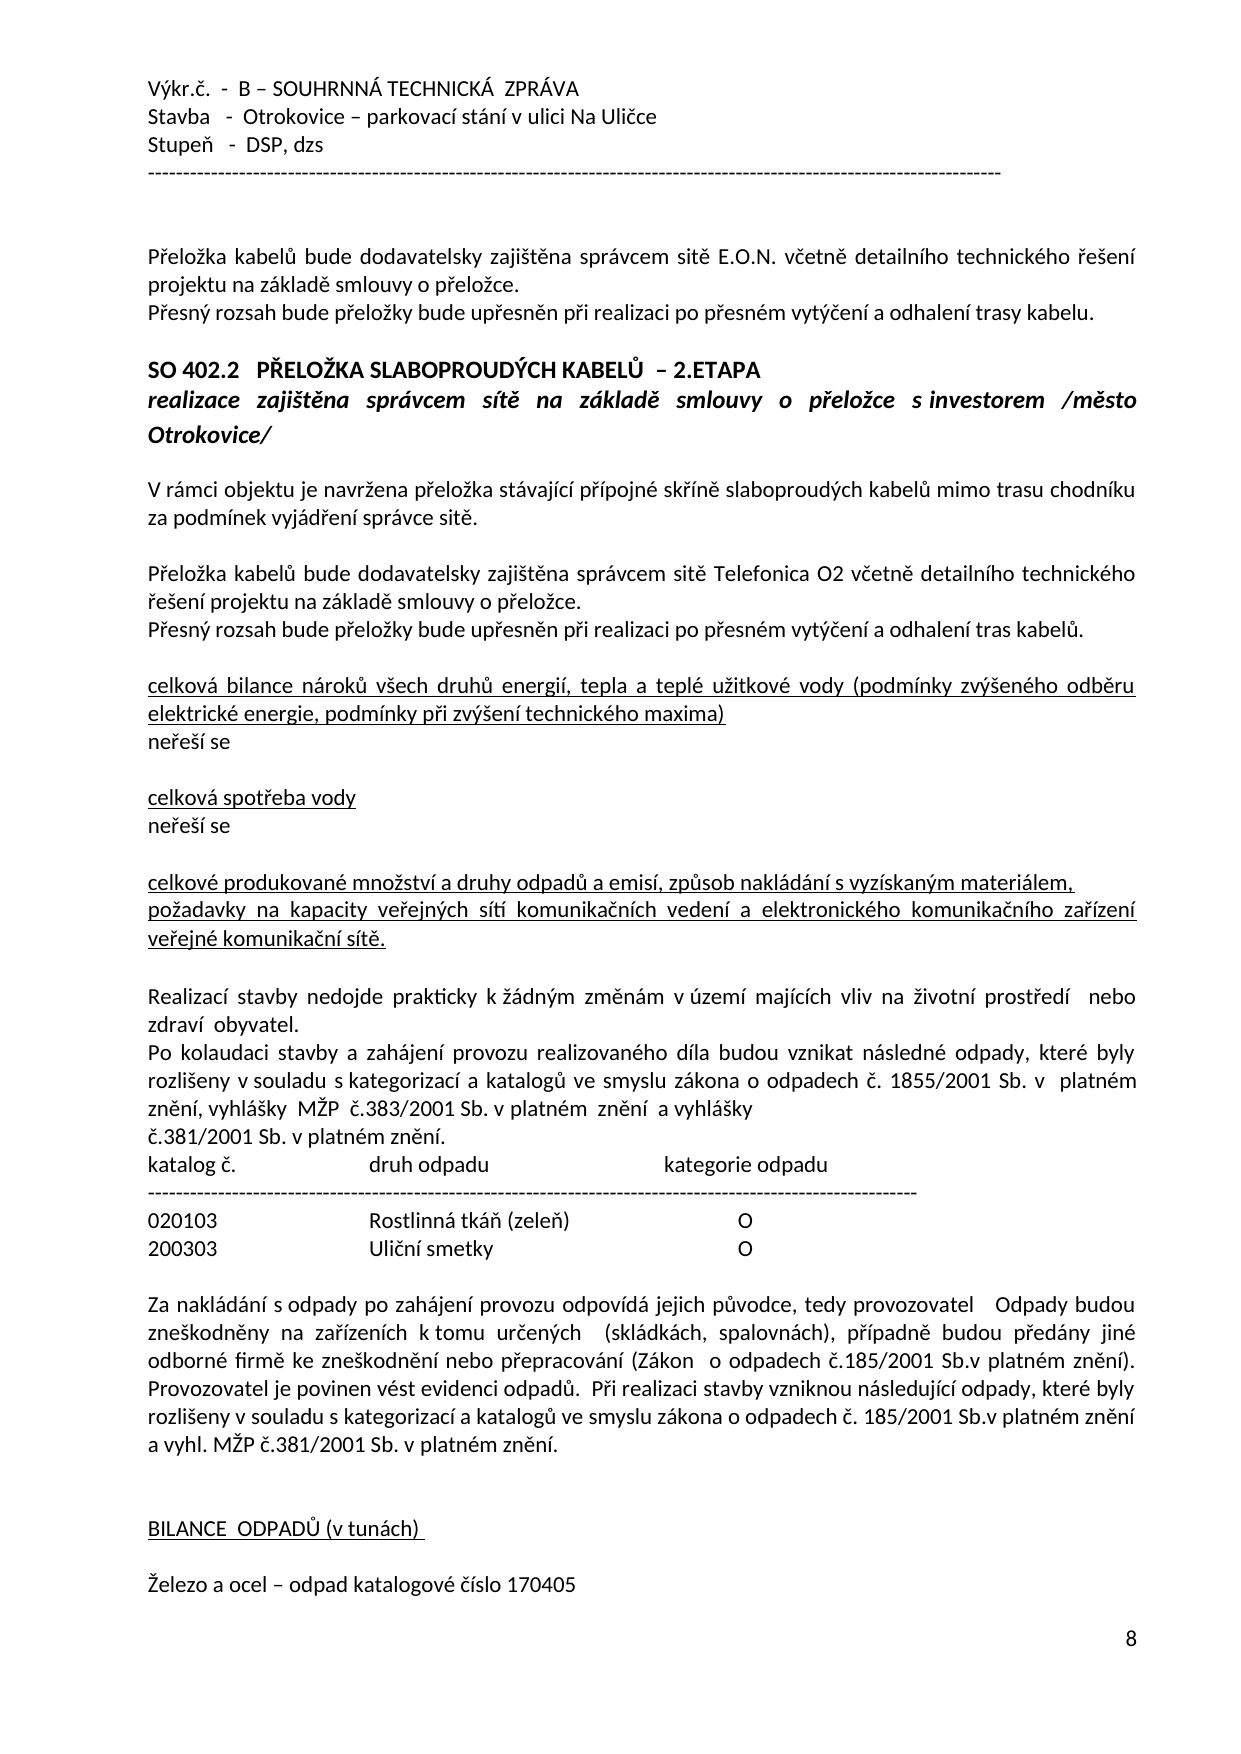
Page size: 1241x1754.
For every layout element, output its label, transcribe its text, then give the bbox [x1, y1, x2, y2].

text V rámci objektu je navržena přeložka stávající přípojné skříně slaboproudých kabelů mimo trasu chodníku za podmínek vyjádření správce sitě. [148, 475, 1137, 531]
text 200303 Uliční smetky O [148, 1234, 1137, 1262]
text neřeší se [148, 812, 1137, 839]
text -------------------------------------------------------------------------------------------------------------- [148, 1178, 1137, 1206]
text neřeší se [148, 727, 1137, 756]
text Přesný rozsah bude přeložky bude upřesněn při realizaci po přesném vytýčení a odhalení tras kabelů. [148, 615, 1137, 643]
text požadavky na kapacity veřejných sítí komunikačních vedení a elektronického komunikačního zařízení veřejné komunikační sítě. [148, 896, 1137, 920]
text BILANCE ODPADŮ (v tunách) [148, 1514, 1137, 1543]
text Po kolaudaci stavby a zahájení provozu realizovaného díla budou vznikat následné odpady, které byly rozlišeny v souladu s kategorizací a katalogů ve smyslu zákona o odpadech č. 1855/2001 Sb. v platném znění, vyhlášky MŽP č.383/2001 Sb. v platném znění a vyhlášky [148, 1038, 1137, 1122]
text celková bilance nároků všech druhů energií, tepla a teplé užitkové vody (podmínky zvýšeného odběru elektrické energie, podmínky při zvýšení technického maxima) [148, 671, 1137, 727]
text požadavky na kapacity veřejných sítí komunikačních vedení a elektronického komunikačního zařízení veřejné komunikační sítě. [148, 921, 1137, 952]
text Přeložka kabelů bude dodavatelsky zajištěna správcem sitě E.O.N. včetně detailního technického řešení projektu na základě smlouvy o přeložce. [148, 242, 1137, 298]
text Přeložka kabelů bude dodavatelsky zajištěna správcem sitě Telefonica O2 včetně detailního technického řešení projektu na základě smlouvy o přeložce. [148, 559, 1137, 615]
text č.381/2001 Sb. v platném znění. [148, 1122, 1137, 1150]
text katalog č. druh odpadu kategorie odpadu [148, 1150, 1137, 1178]
text Přesný rozsah bude přeložky bude upřesněn při realizaci po přesném vytýčení a odhalení trasy kabelu. [148, 298, 1137, 326]
text SO 402.2 PŘELOŽKA SLABOPROUDÝCH KABELŮ – 2.ETAPA [148, 354, 1137, 384]
text celková spotřeba vody [148, 783, 1137, 812]
text realizace zajištěna správcem sítě na základě smlouvy o přeložce s investorem /město Otrokovice/ [148, 384, 1137, 450]
text Železo a ocel – odpad katalogové číslo 170405 [148, 1571, 1137, 1599]
text Realizací stavby nedojde prakticky k žádným změnám v území majících vliv na životní prostředí nebo zdraví obyvatel. [148, 982, 1137, 1038]
text celkové produkované množství a druhy odpadů a emisí, způsob nakládání s vyzískaným materiálem, [148, 868, 1137, 896]
text 020103 Rostlinná tkáň (zeleň) O [148, 1206, 1137, 1234]
text Za nakládání s odpady po zahájení provozu odpovídá jejich původce, tedy provozovatel Odpady budou zneškodněny na zařízeních k tomu určených (skládkách, spalovnách), případně budou předány jiné odborné firmě ke zneškodnění nebo přepracování (Zákon o odpadech č.185/2001 Sb.v platném znění). Provozovatel je povinen vést evidenci odpadů. Při realizaci stavby vzniknou následující odpady, které byly rozlišeny v souladu s kategorizací a katalogů ve smyslu zákona o odpadech č. 185/2001 Sb.v platném znění a vyhl. MŽP č.381/2001 Sb. v platném znění. [148, 1290, 1137, 1458]
